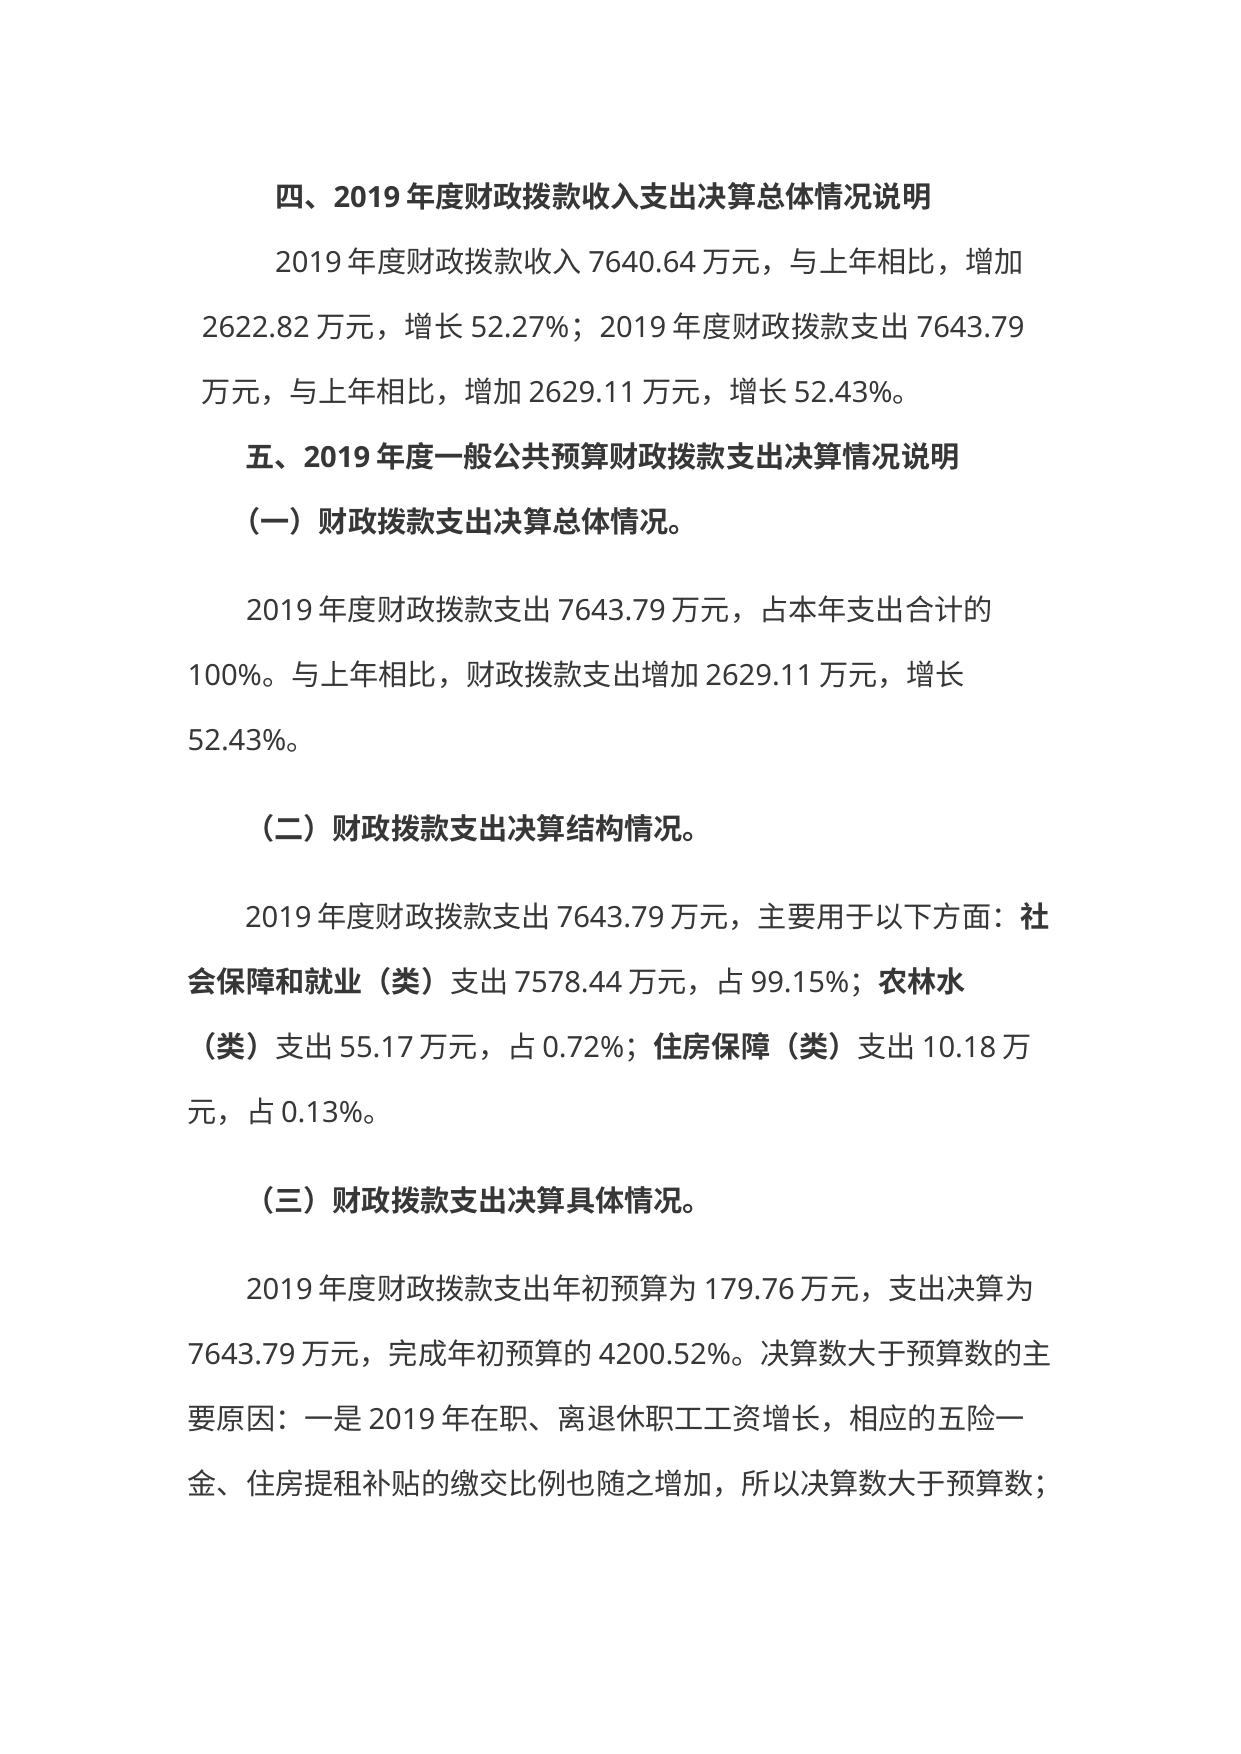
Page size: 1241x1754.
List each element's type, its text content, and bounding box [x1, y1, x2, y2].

text （二）财政拨款支出决算结构情况。 [187, 794, 1053, 859]
text （三）财政拨款支出决算具体情况。 [187, 1166, 1053, 1231]
text 2019年度财政拨款支出7643.79万元，占本年支出合计的100%。与上年相比，财政拨款支出增加2629.11万元，增长52.43%。 [187, 575, 1053, 770]
text 2019年度财政拨款支出7643.79万元，主要用于以下方面：社会保障和就业（类）支出7578.44万元，占99.15%；农林水（类）支出55.17万元，占0.72%；住房保障（类）支出10.18万元，占0.13%。 [187, 882, 1053, 1142]
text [187, 1254, 1053, 1514]
text 2019年度财政拨款收入7640.64万元，与上年相比，增加 2622.82万元，增长52.27%；2019年度财政拨款支出7643.79万元，与上年相比，增加2629.11万元，增长52.43%。 [202, 227, 1024, 422]
text 四、2019年度财政拨款收入支出决算总体情况说明 [202, 162, 1024, 227]
text 五、2019年度一般公共预算财政拨款支出决算情况说明 [187, 422, 1024, 487]
text （一）财政拨款支出决算总体情况。 [187, 487, 1053, 552]
